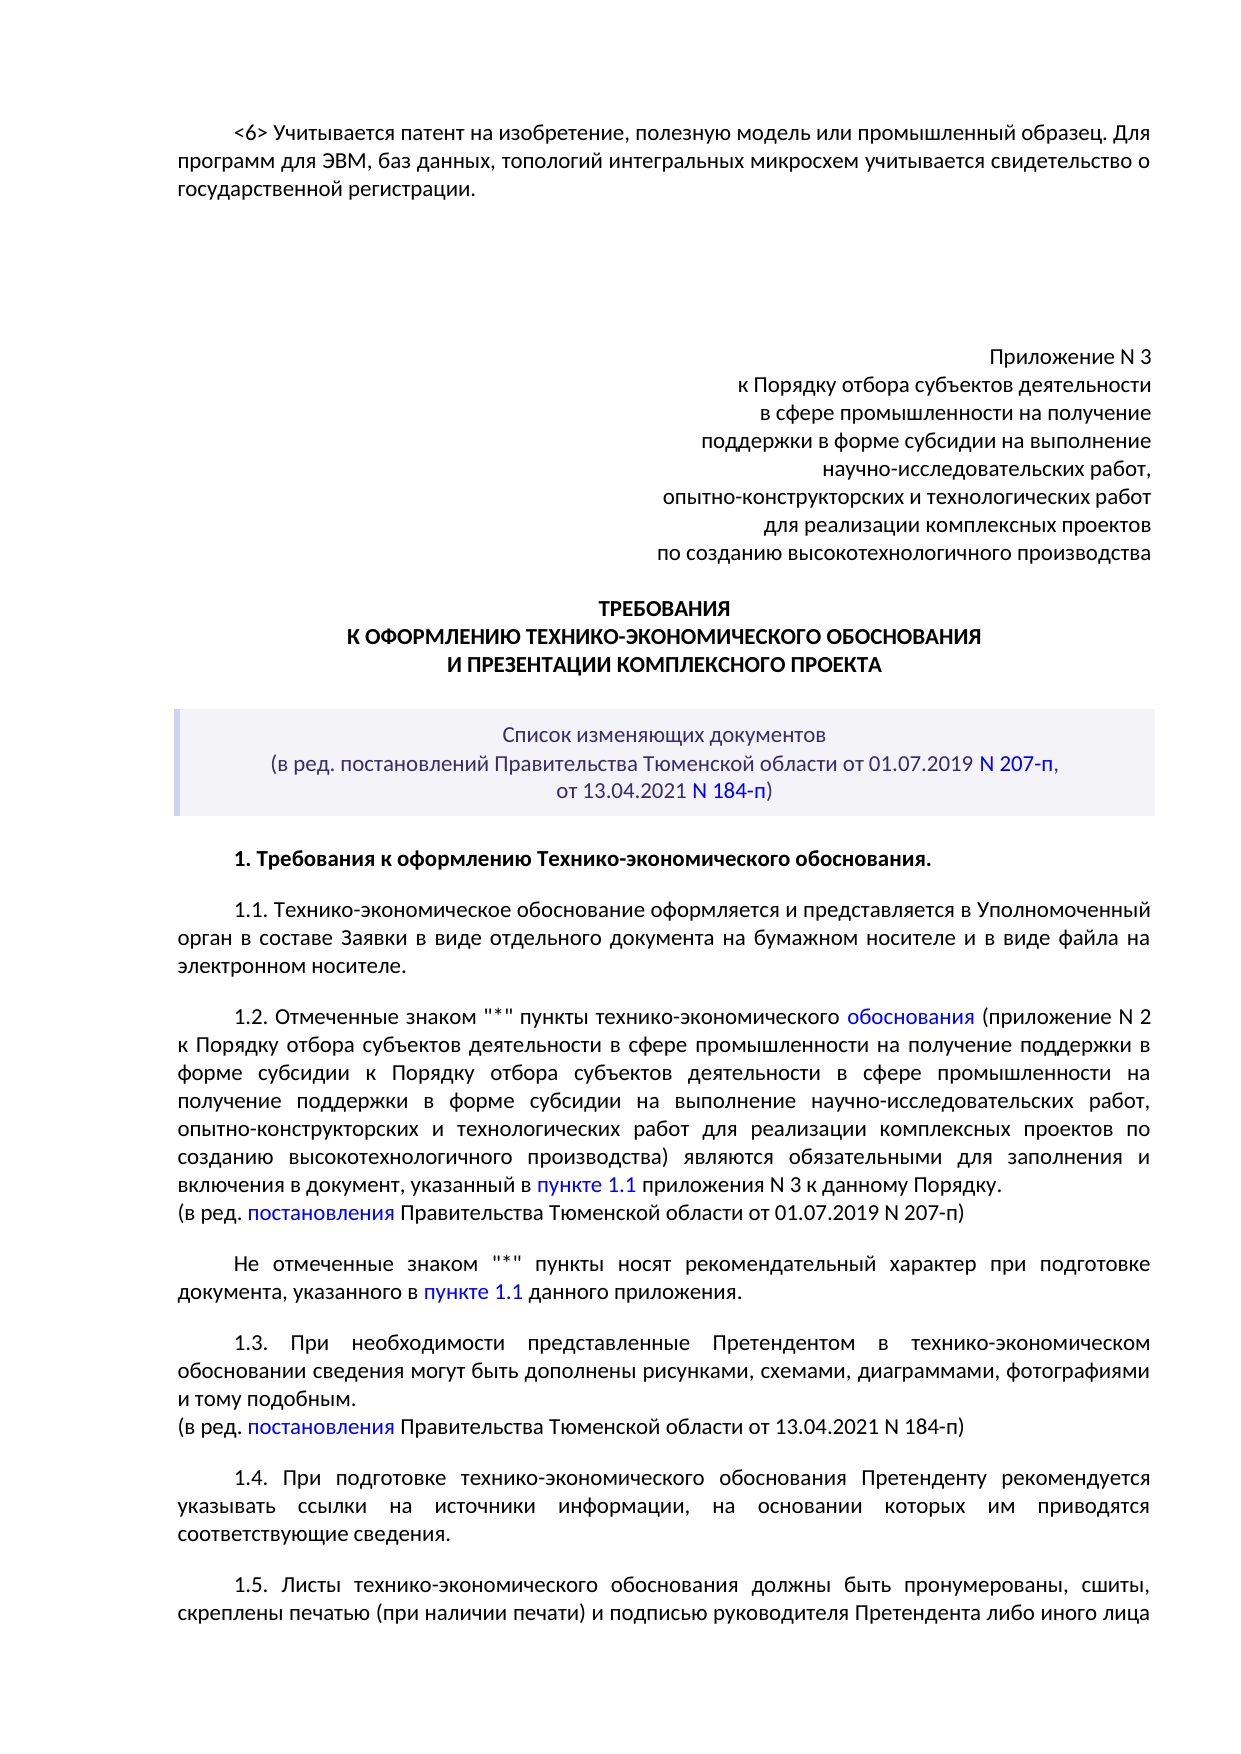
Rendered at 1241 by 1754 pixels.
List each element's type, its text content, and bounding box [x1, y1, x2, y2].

title К ОФОРМЛЕНИЮ ТЕХНИКО-ЭКОНОМИЧЕСКОГО ОБОСНОВАНИЯ [177, 622, 1152, 651]
text 1.4. При подготовке технико-экономического обоснования Претенденту рекомендуется указывать ссылки на источники информации, на основании которых им приводятся соответствующие сведения. [177, 1463, 1152, 1547]
title 1. Требования к оформлению Технико-экономического обоснования. [177, 844, 1152, 872]
text к Порядку отбора субъектов деятельности [177, 370, 1152, 398]
title ТРЕБОВАНИЯ [177, 594, 1152, 622]
text для реализации комплексных проектов [177, 510, 1152, 538]
text (в ред. постановления Правительства Тюменской области от 13.04.2021 N 184-п) [177, 1412, 1152, 1441]
text (в ред. постановления Правительства Тюменской области от 01.07.2019 N 207-п) [177, 1198, 1152, 1227]
text <6> Учитывается патент на изобретение, полезную модель или промышленный образец. Для программ для ЭВМ, баз данных, топологий интегральных микросхем учитывается свидетельство о государственной регистрации. [177, 118, 1152, 202]
text 1.3. При необходимости представленные Претендентом в технико-экономическом обосновании сведения могут быть дополнены рисунками, схемами, диаграммами, фотографиями и тому подобным. [177, 1328, 1152, 1412]
text Приложение N 3 [177, 342, 1152, 370]
text в сфере промышленности на получение [177, 398, 1152, 426]
text опытно-конструкторских и технологических работ [177, 482, 1152, 510]
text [177, 1570, 1152, 1626]
title И ПРЕЗЕНТАЦИИ КОМПЛЕКСНОГО ПРОЕКТА [177, 651, 1152, 678]
text по созданию высокотехнологичного производства [177, 538, 1152, 566]
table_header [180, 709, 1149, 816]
text научно-исследовательских работ, [177, 454, 1152, 482]
text 1.2. Отмеченные знаком "*" пункты технико-экономического обоснования (приложение N 2 к Порядку отбора субъектов деятельности в сфере промышленности на получение поддержки в форме субсидии к Порядку отбора субъектов деятельности в сфере промышленности на получение поддержки в форме субсидии на выполнение научно-исследовательских работ, опытно-конструкторских и технологических работ для реализации комплексных проектов по созданию высокотехнологичного производства) являются обязательными для заполнения и включения в документ, указанный в пункте 1.1 приложения N 3 к данному Порядку. [177, 1002, 1152, 1198]
text Не отмеченные знаком "*" пункты носят рекомендательный характер при подготовке документа, указанного в пункте 1.1 данного приложения. [177, 1249, 1152, 1306]
text 1.1. Технико-экономическое обоснование оформляется и представляется в Уполномоченный орган в составе Заявки в виде отдельного документа на бумажном носителе и в виде файла на электронном носителе. [177, 895, 1152, 979]
text поддержки в форме субсидии на выполнение [177, 426, 1152, 454]
